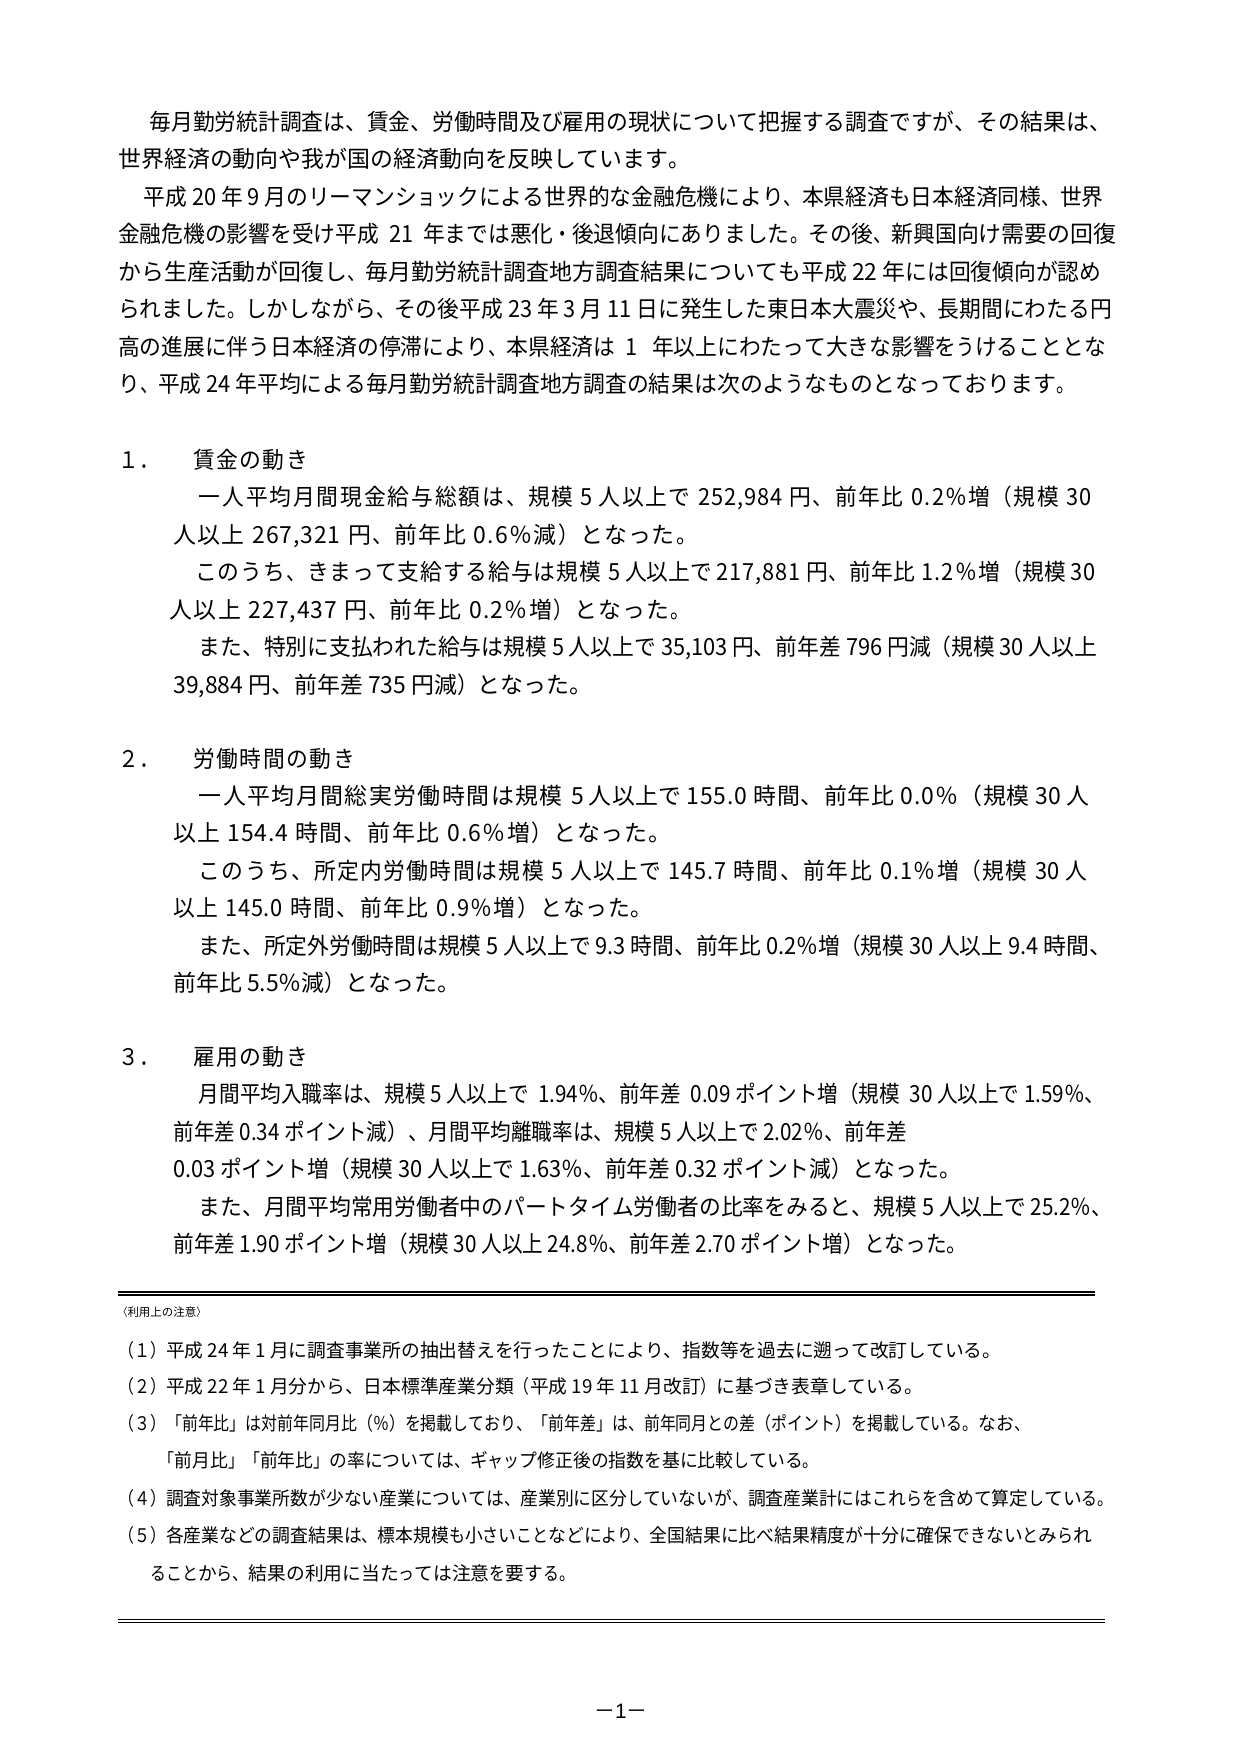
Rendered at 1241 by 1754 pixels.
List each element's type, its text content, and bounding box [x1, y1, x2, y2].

text 一人平均月間現金給与総額は、規模 5 人以上で 252,984 円、前年比 0.2％増（規模 30 人以上 267,321 円、前年比 0.6％減）となった。 [173, 479, 1108, 550]
text 一人平均月間総実労働時間は規模 5 人以上で 155.0 時間、前年比 0.0％（規模 30 人以上 154.4 時間、前年比 0.6％増）となった。 [173, 778, 1106, 848]
text （３）「前年比」は対前年同月比（％）を掲載しており、「前年差」は、前年同月との差（ポイント）を掲載している。なお、「前月比」「前年比」の率については、ギャップ修正後の指数を基に比較している。 [118, 1409, 1058, 1473]
text 平成 20 年 9 月のリーマンショックによる世界的な金融危機により、本県経済も日本経済同様、世界金融危機の影響を受け平成 21 年までは悪化・後退傾向にありました。その後、新興国向け需要の回復から生産活動が回復し、毎月勤労統計調査地方調査結果についても平成 22 年には回復傾向が認められました。しかしながら、その後平成 23 年 3 月 11 日に発生した東日本大震災や、長期間にわたる円高の進展に伴う日本経済の停滞により、本県経済は 1 年以上にわたって大きな影響をうけることとなり、平成 24 年平均による毎月勤労統計調査地方調査の結果は次のようなものとなっております。 [118, 178, 1123, 399]
text ２． 労働時間の動き [118, 741, 1134, 774]
text （１）平成 24 年 1 月に調査事業所の抽出替えを行ったことにより、指数等を過去に遡って改訂している。 [118, 1335, 1134, 1362]
text 毎月勤労統計調査は、賃金、労働時間及び雇用の現状について把握する調査ですが、その結果は、世界経済の動向や我が国の経済動向を反映しています。 [118, 104, 1107, 174]
text 月間平均入職率は、規模 5 人以上で 1.94％、前年差 0.09 ポイント増（規模 30 人以上で 1.59％、前年差 0.34 ポイント減）、月間平均離職率は、規模 5 人以上で 2.02％、前年差 [173, 1076, 1108, 1147]
text また、月間平均常用労働者中のパートタイム労働者の比率をみると、規模 5 人以上で25.2％、前年差 1.90 ポイント増（規模 30 人以上 24.8％、前年差 2.70 ポイント増）となった。 [173, 1188, 1107, 1259]
text （５）各産業などの調査結果は、標本規模も小さいことなどにより、全国結果に比べ結果精度が十分に確保できないとみられることから、結果の利用に当たっては注意を要する。 [118, 1521, 1106, 1586]
text ３． 雇用の動き [118, 1039, 1134, 1072]
text また、所定外労働時間は規模 5 人以上で 9.3 時間、前年比 0.2％増（規模 30 人以上 9.4 時間、前年比 5.5％減）となった。 [173, 927, 1106, 998]
text このうち、きまって支給する給与は規模 5 人以上で 217,881 円、前年比 1.2％増（規模 30 人以上 227,437 円、前年比 0.2％増）となった。 [169, 554, 1107, 625]
text 〈利用上の注意〉 [118, 1296, 1134, 1319]
text 0.03 ポイント増（規模 30 人以上で 1.63％、前年差 0.32 ポイント減）となった。 [173, 1151, 1134, 1184]
text また、特別に支払われた給与は規模 5 人以上で 35,103 円、前年差 796 円減（規模 30 人以上 39,884 円、前年差 735 円減）となった。 [173, 629, 1108, 700]
text このうち、所定内労働時間は規模 5 人以上で 145.7 時間、前年比 0.1％増（規模 30 人以上 145.0 時間、前年比 0.9％増）となった。 [173, 852, 1106, 923]
text （４）調査対象事業所数が少ない産業については、産業別に区分していないが、調査産業計にはこれらを含めて算定している。 [118, 1483, 1104, 1511]
text １． 賃金の動き [118, 442, 1134, 475]
text －1－ [226, 1694, 1015, 1724]
text （２）平成 22 年 1 月分から、日本標準産業分類（平成 19 年 11 月改訂）に基づき表章している。 [118, 1372, 1134, 1399]
